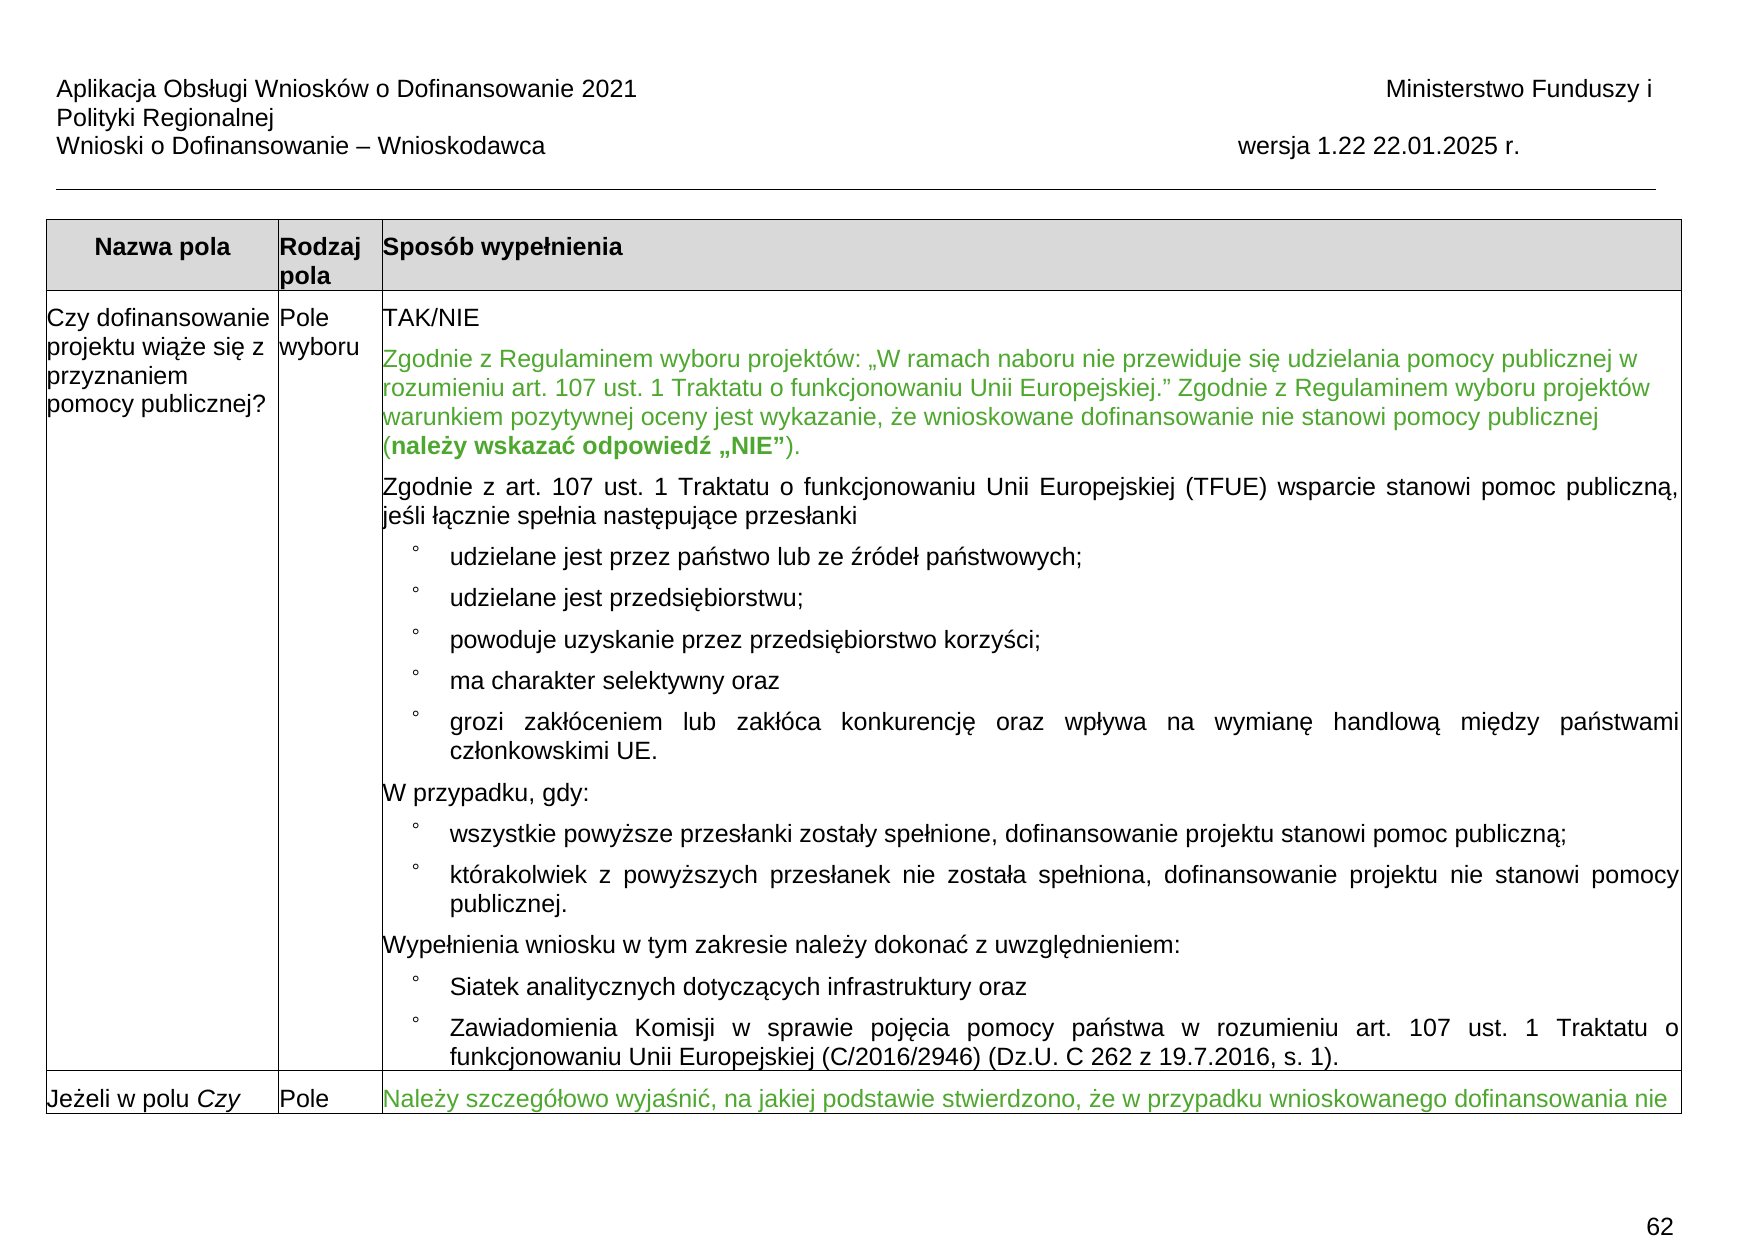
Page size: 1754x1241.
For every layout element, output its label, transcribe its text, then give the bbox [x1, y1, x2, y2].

table_cell Pole tekstowe [279, 1071, 382, 1113]
table_cell TAK/NIE Zgodnie z Regulaminem wyboru projektów: „W ramach naboru nie przewiduje się udzielania pomocy publicznej w rozumieniu art. 107 ust. 1 Traktatu o funkcjonowaniu Unii Europejskiej.” Zgodnie z Regulaminem wyboru projektów warunkiem pozytywnej oceny jest wykazanie, że wnioskowane dofinansowanie nie stanowi pomocy publicznej (należy wskazać odpowiedź „NIE”). Zgodnie z art. 107 ust. 1 Traktatu o funkcjonowaniu Unii Europejskiej (TFUE) wsparcie stanowi pomoc publiczną, jeśli łącznie spełnia następujące przesłanki udzielane jest przez państwo lub ze źródeł państwowych; udzielane jest przedsiębiorstwu; powoduje uzyskanie przez przedsiębiorstwo korzyści; ma charakter selektywny oraz grozi zakłóceniem lub zakłóca konkurencję oraz wpływa na wymianę handlową między państwami członkowskimi UE. W przypadku, gdy: wszystkie powyższe przesłanki zostały spełnione, dofinansowanie projektu stanowi pomoc publiczną; którakolwiek z powyższych przesłanek nie została spełniona, dofinansowanie projektu nie stanowi pomocy publicznej. Wypełnienia wniosku w tym zakresie należy dokonać z uwzględnieniem: Siatek analitycznych dotyczących infrastruktury oraz Zawiadomienia Komisji w sprawie pojęcia pomocy państwa w rozumieniu art. 107 ust. 1 Traktatu o funkcjonowaniu Unii Europejskiej (C/2016/2946) (Dz.U. C 262 z 19.7.2016, s. 1). [383, 291, 1681, 1070]
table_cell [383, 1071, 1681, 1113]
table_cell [47, 1071, 278, 1113]
table_header Nazwa pola [47, 220, 278, 290]
table_header Sposób wypełnienia [383, 220, 1681, 290]
table_header Rodzaj pola [279, 220, 382, 290]
table_cell Czy dofinansowanie projektu wiąże się z przyznaniem pomocy publicznej? [47, 291, 278, 1070]
table_cell Pole wyboru [279, 291, 382, 1070]
